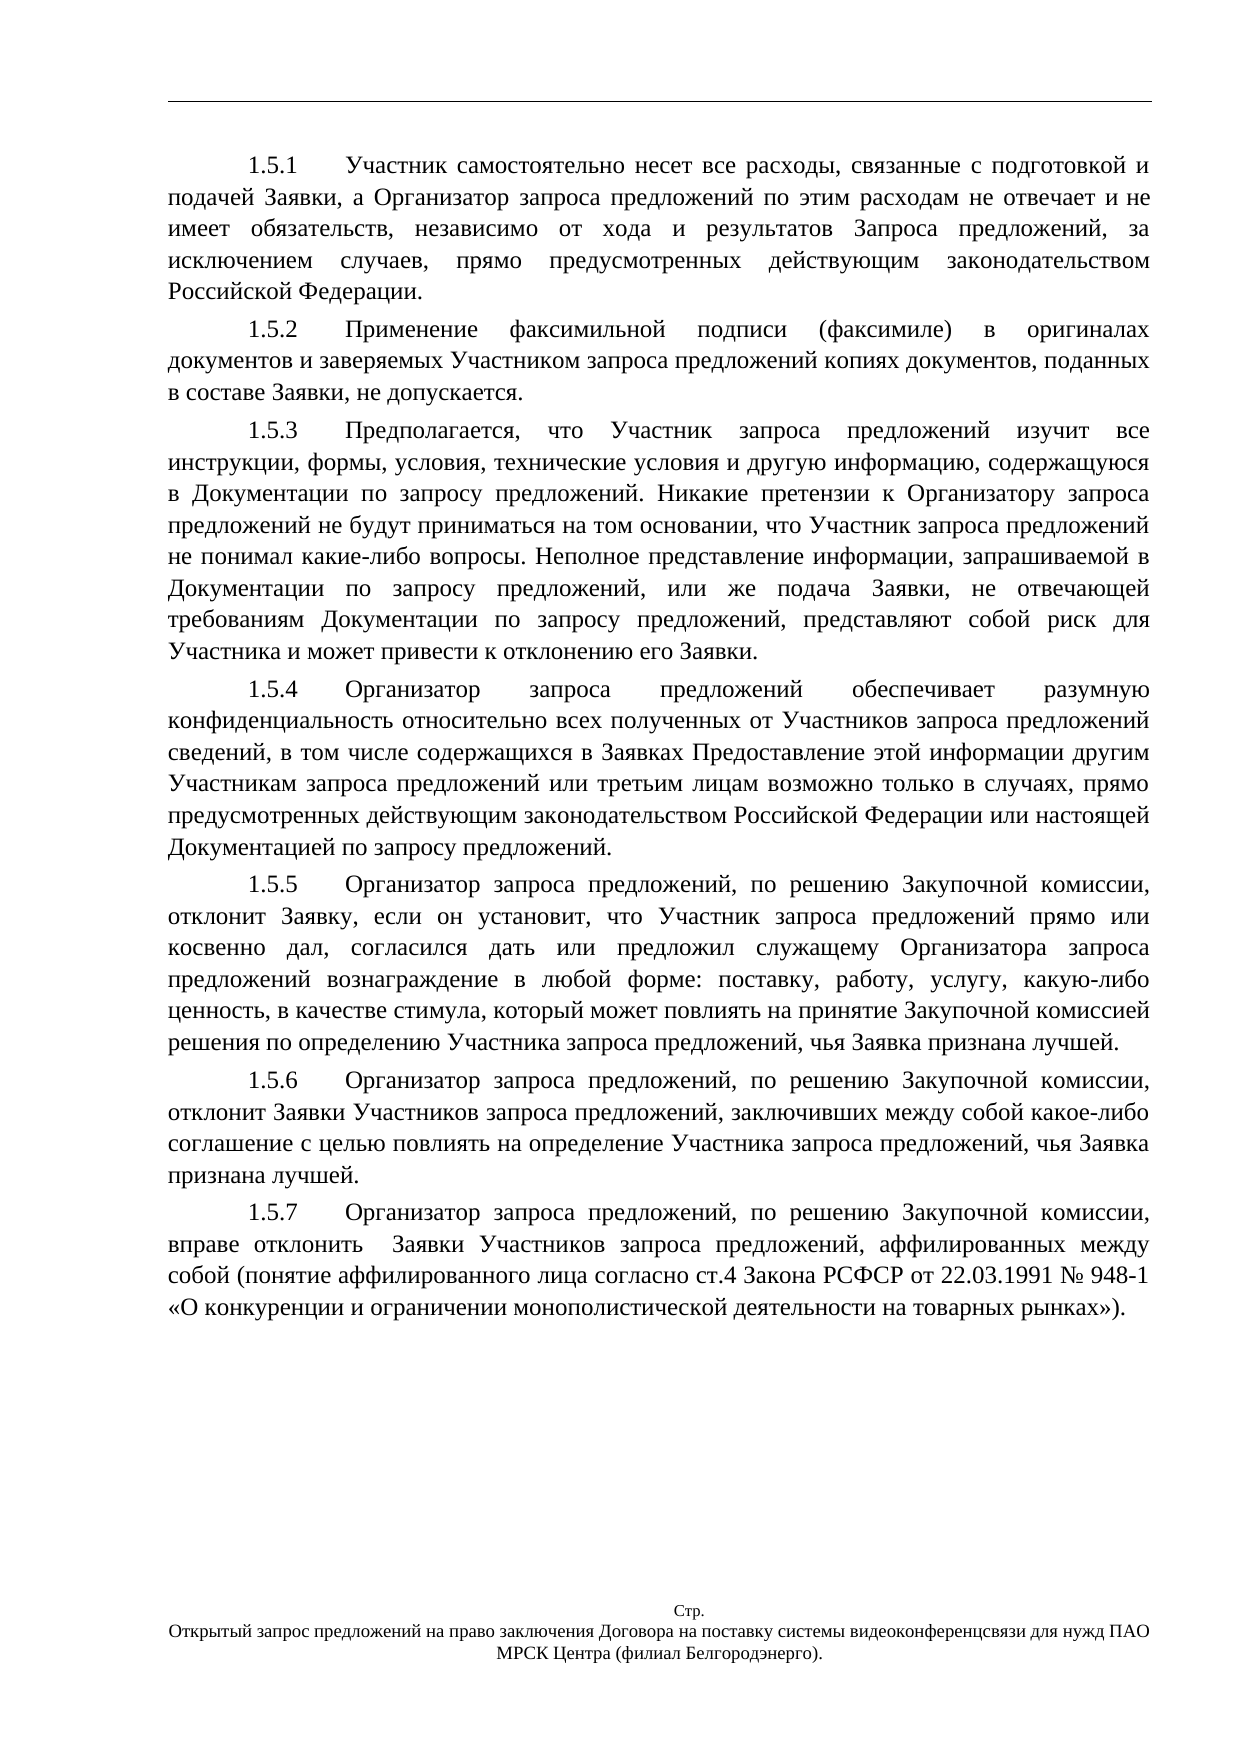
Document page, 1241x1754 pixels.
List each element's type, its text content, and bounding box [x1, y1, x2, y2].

list Организатор запроса предложений, по решению Закупочной комиссии, вправе отклонить Заявки Участников запроса предложений, аффилированных между собой (понятие аффилированного лица согласно ст.4 Закона РСФСР от 22.03.1991 № 948-1 «О конкуренции и ограничении монополистической деятельности на товарных рынках»). [168, 1197, 1150, 1321]
list Организатор запроса предложений, по решению Закупочной комиссии, отклонит Заявку, если он установит, что Участник запроса предложений прямо или косвенно дал, согласился дать или предложил служащему Организатора запроса предложений вознаграждение в любой форме: поставку, работу, услугу, какую-либо ценность, в качестве стимула, который может повлиять на принятие Закупочной комиссией решения по определению Участника запроса предложений, чья Заявка признана лучшей. [168, 869, 1150, 1056]
list Предполагается, что Участник запроса предложений изучит все инструкции, формы, условия, технические условия и другую информацию, содержащуюся в Документации по запросу предложений. Никакие претензии к Организатору запроса предложений не будут приниматься на том основании, что Участник запроса предложений не понимал какие-либо вопросы. Неполное представление информации, запрашиваемой в Документации по запросу предложений, или же подача Заявки, не отвечающей требованиям Документации по запросу предложений, представляют собой риск для Участника и может привести к отклонению его Заявки. [168, 415, 1150, 665]
list Участник самостоятельно несет все расходы, связанные с подготовкой и подачей Заявки, а Организатор запроса предложений по этим расходам не отвечает и не имеет обязательств, независимо от хода и результатов Запроса предложений, за исключением случаев, прямо предусмотренных действующим законодательством Российской Федерации. [168, 150, 1150, 305]
list Организатор запроса предложений, по решению Закупочной комиссии, отклонит Заявки Участников запроса предложений, заключивших между собой какое-либо соглашение с целью повлиять на определение Участника запроса предложений, чья Заявка признана лучшей. [168, 1065, 1150, 1188]
list Организатор запроса предложений обеспечивает разумную конфиденциальность относительно всех полученных от Участников запроса предложений сведений, в том числе содержащихся в Заявках Предоставление этой информации другим Участникам запроса предложений или третьим лицам возможно только в случаях, прямо предусмотренных действующим законодательством Российской Федерации или настоящей Документацией по запросу предложений. [168, 674, 1150, 860]
list Применение факсимильной подписи (факсимиле) в оригиналах документов и заверяемых Участником запроса предложений копиях документов, поданных в составе Заявки, не допускается. [168, 314, 1150, 406]
